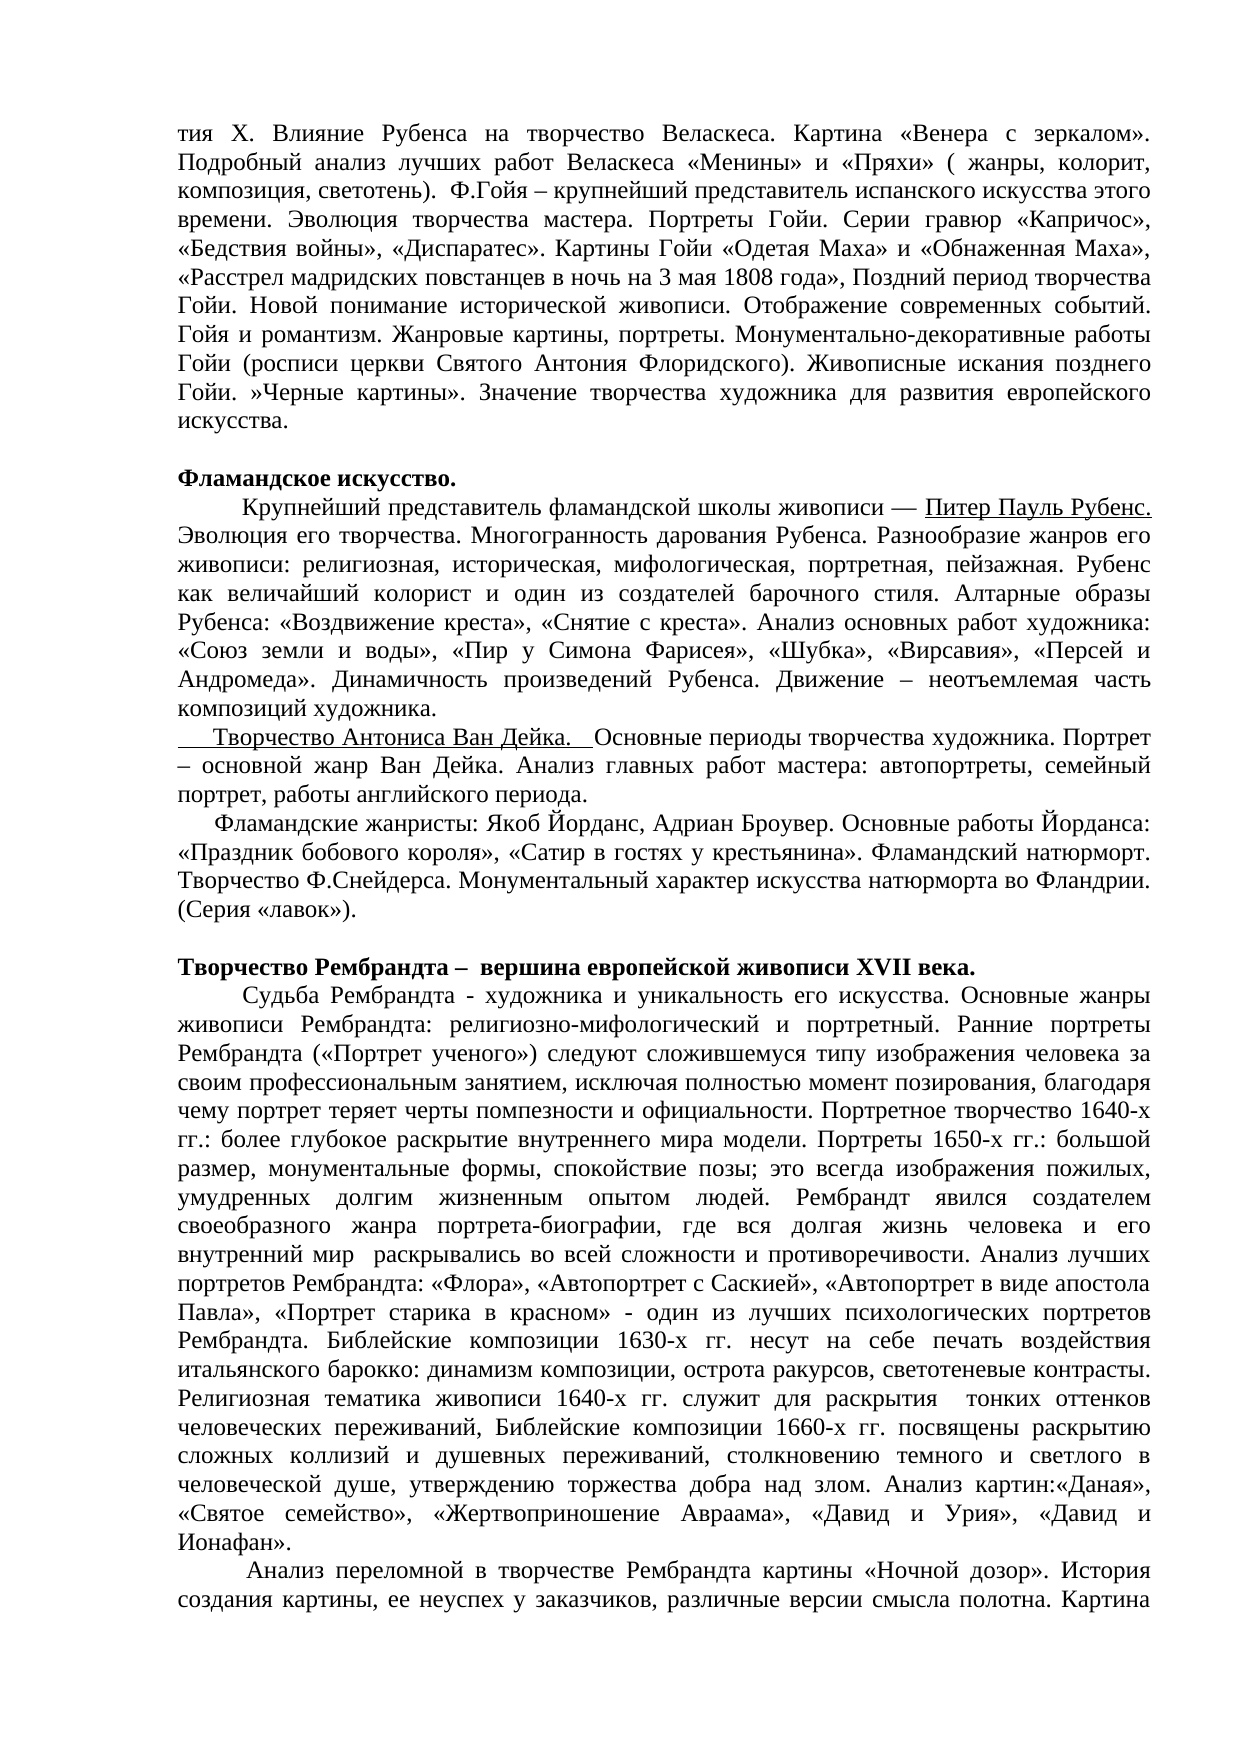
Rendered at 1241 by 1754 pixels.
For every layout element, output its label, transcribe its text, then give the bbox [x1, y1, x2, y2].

text Фламандские жанристы: Якоб Йорданс, Адриан Броувер. Основные работы Йорданса: «Праздник бобового короля», «Сатир в гостях у крестьянина». Фламандский натюрморт. Творчество Ф.Снейдерса. Монументальный характер искусства натюрморта во Фландрии. (Серия «лавок»). [177, 808, 1152, 923]
text Творчество Рембрандта – вершина европейской живописи XVII века. [177, 952, 1152, 981]
text Крупнейший представитель фламандской школы живописи — Питер Пауль Рубенс. Эволюция его творчества. Многогранность дарования Рубенса. Разнообразие жанров его живописи: религиозная, историческая, мифологическая, портретная, пейзажная. Рубенс как величайший колорист и один из создателей барочного стиля. Алтарные образы Рубенса: «Воздвижение креста», «Снятие с креста». Анализ основных работ художника: «Союз земли и воды», «Пир у Симона Фарисея», «Шубка», «Вирсавия», «Персей и Андромеда». Динамичность произведений Рубенса. Движение – неотъемлемая часть композиций художника. [177, 492, 1152, 722]
text Фламандское искусство. [177, 463, 1152, 492]
text тия Х. Влияние Рубенса на творчество Веласкеса. Картина «Венера с зеркалом». Подробный анализ лучших работ Веласкеса «Менины» и «Пряхи» ( жанры, колорит, композиция, светотень). Ф.Гойя – крупнейший представитель испанского искусства этого времени. Эволюция творчества мастера. Портреты Гойи. Серии гравюр «Капричос», «Бедствия войны», «Диспаратес». Картины Гойи «Одетая Маха» и «Обнаженная Маха», «Расстрел мадридских повстанцев в ночь на 3 мая 1808 года», Поздний период творчества Гойи. Новой понимание исторической живописи. Отображение современных событий. Гойя и романтизм. Жанровые картины, портреты. Монументально-декоративные работы Гойи (росписи церкви Святого Антония Флоридского). Живописные искания позднего Гойи. »Черные картины». Значение творчества художника для развития европейского искусства. [177, 118, 1152, 434]
text Судьба Рембрандта - художника и уникальность его искусства. Основные жанры живописи Рембрандта: религиозно-мифологический и портретный. Ранние портреты Рембрандта («Портрет ученого») следуют сложившемуся типу изображения человека за своим профессиональным занятием, исключая полностью момент позирования, благодаря чему портрет теряет черты помпезности и официальности. Портретное творчество 1640-х гг.: более глубокое раскрытие внутреннего мира модели. Портреты 1650-х гг.: большой размер, монументальные формы, спокойствие позы; это всегда изображения пожилых, умудренных долгим жизненным опытом людей. Рембрандт явился создателем своеобразного жанра портрета-биографии, где вся долгая жизнь человека и его внутренний мир раскрывались во всей сложности и противоречивости. Анализ лучших портретов Рембрандта: «Флора», «Автопортрет с Саскией», «Автопортрет в виде апостола Павла», «Портрет старика в красном» - один из лучших психологических портретов Рембрандта. Библейские композиции 1630-х гг. несут на себе печать воздействия итальянского барокко: динамизм композиции, острота ракурсов, светотеневые контрасты. Религиозная тематика живописи 1640-х гг. служит для раскрытия тонких оттенков человеческих переживаний, Библейские композиции 1660-х гг. посвящены раскрытию сложных коллизий и душевных переживаний, столкновению темного и светлого в человеческой душе, утверждению торжества добра над злом. Анализ картин:«Даная», «Святое семейство», «Жертвоприношение Авраама», «Давид и Урия», «Давид и Ионафан». [177, 981, 1152, 1556]
text Творчество Антониса Ван Дейка. Основные периоды творчества художника. Портрет – основной жанр Ван Дейка. Анализ главных работ мастера: автопортреты, семейный портрет, работы английского периода. [177, 722, 1152, 808]
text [177, 1556, 1152, 1613]
